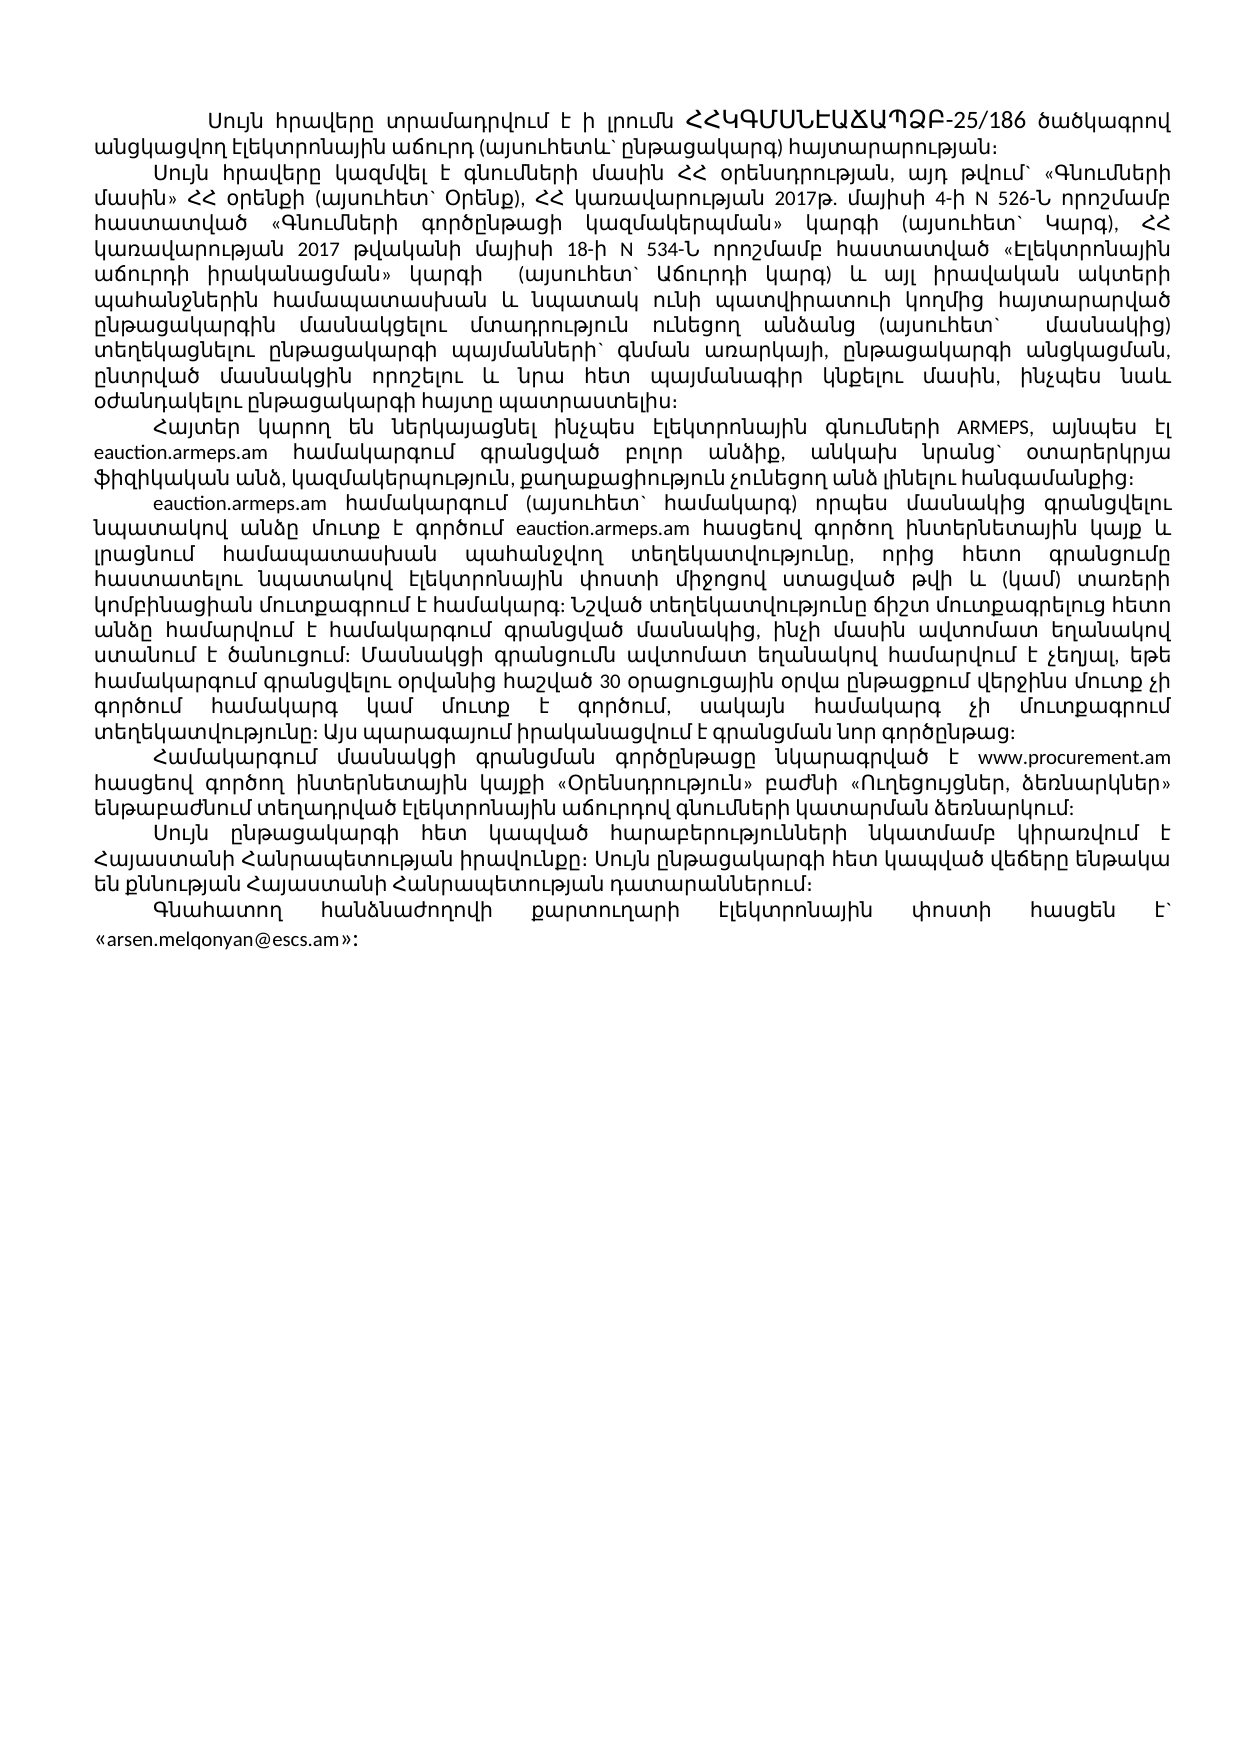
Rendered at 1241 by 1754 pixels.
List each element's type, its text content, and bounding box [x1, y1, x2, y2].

text Գնահատող հանձնաժողովի քարտուղարի էլեկտրոնային փոստի հասցեն է` «arsen.melqonyan@escs.am»: [94, 897, 1171, 953]
text Սույն հրավերը տրամադրվում է ի լրումն ՀՀԿԳՄՍՆԷԱՃԱՊՁԲ-25/186 ծածկագրով անցկացվող էլեկտրոնային աճուրդ (այսուհետև` ընթացակարգ) հայտարարության։ [94, 104, 1171, 160]
text Հայտեր կարող են ներկայացնել ինչպես էլեկտրոնային գնումների ARMEPS, այնպես էլ eauction.armeps.am համակարգում գրանցված բոլոր անձիք, անկախ նրանց` օտարերկրյա ֆիզիկական անձ, կազմակերպություն, քաղաքացիություն չունեցող անձ լինելու հանգամանքից։ [94, 414, 1171, 490]
text Սույն հրավերը կազմվել է գնումների մասին ՀՀ օրենսդրության, այդ թվում` «Գնումների մասին» ՀՀ օրենքի (այսուհետ` Օրենք), ՀՀ կառավարության 2017թ. մայիսի 4-ի N 526-Ն որոշմամբ հաստատված «Գնումների գործընթացի կազմակերպման» կարգի (այսուհետ` Կարգ), ՀՀ կառավարության 2017 թվականի մայիսի 18-ի N 534-Ն որոշմամբ հաստատված «Էլեկտրոնային աճուրդի իրականացման» կարգի (այսուհետ` Աճուրդի կարգ) և այլ իրավական ակտերի պահանջներին համապատասխան և նպատակ ունի պատվիրատուի կողմից հայտարարված ընթացակարգին մասնակցելու մտադրություն ունեցող անձանց (այսուհետ` մասնակից) տեղեկացնելու ընթացակարգի պայմանների` գնման առարկայի, ընթացակարգի անցկացման, ընտրված մասնակցին որոշելու և նրա հետ պայմանագիր կնքելու մասին, ինչպես նաև օժանդակելու ընթացակարգի հայտը պատրաստելիս։ [94, 160, 1171, 414]
text Սույն ընթացակարգի հետ կապված հարաբերությունների նկատմամբ կիրառվում է Հայաստանի Հանրապետության իրավունքը։ Սույն ընթացակարգի հետ կապված վեճերը ենթակա են քննության Հայաստանի Հանրապետության դատարաններում։ [94, 821, 1171, 897]
text eauction.armeps.am համակարգում (այսուհետ` համակարգ) որպես մասնակից գրանցվելու նպատակով անձը մուտք է գործում eauction.armeps.am հասցեով գործող ինտերնետային կայք և լրացնում համապատասխան պահանջվող տեղեկատվությունը, որից հետո գրանցումը հաստատելու նպատակով էլեկտրոնային փոստի միջոցով ստացված թվի և (կամ) տառերի կոմբինացիան մուտքագրում է համակարգ: Նշված տեղեկատվությունը ճիշտ մուտքագրելուց հետո անձը համարվում է համակարգում գրանցված մասնակից, ինչի մասին ավտոմատ եղանակով ստանում է ծանուցում: Մասնակցի գրանցումն ավտոմատ եղանակով համարվում է չեղյալ, եթե համակարգում գրանցվելու օրվանից հաշված 30 օրացուցային օրվա ընթացքում վերջինս մուտք չի գործում համակարգ կամ մուտք է գործում, սակայն համակարգ չի մուտքագրում տեղեկատվությունը: Այս պարագայում իրականացվում է գրանցման նոր գործընթաց: [94, 490, 1171, 744]
text Համակարգում մասնակցի գրանցման գործընթացը նկարագրված է www.procurement.am հասցեով գործող ինտերնետային կայքի «Օրենսդրություն» բաժնի «Ուղեցույցներ, ձեռնարկներ» ենթաբաժնում տեղադրված էլեկտրոնային աճուրդով գնումների կատարման ձեռնարկում: [94, 744, 1171, 821]
